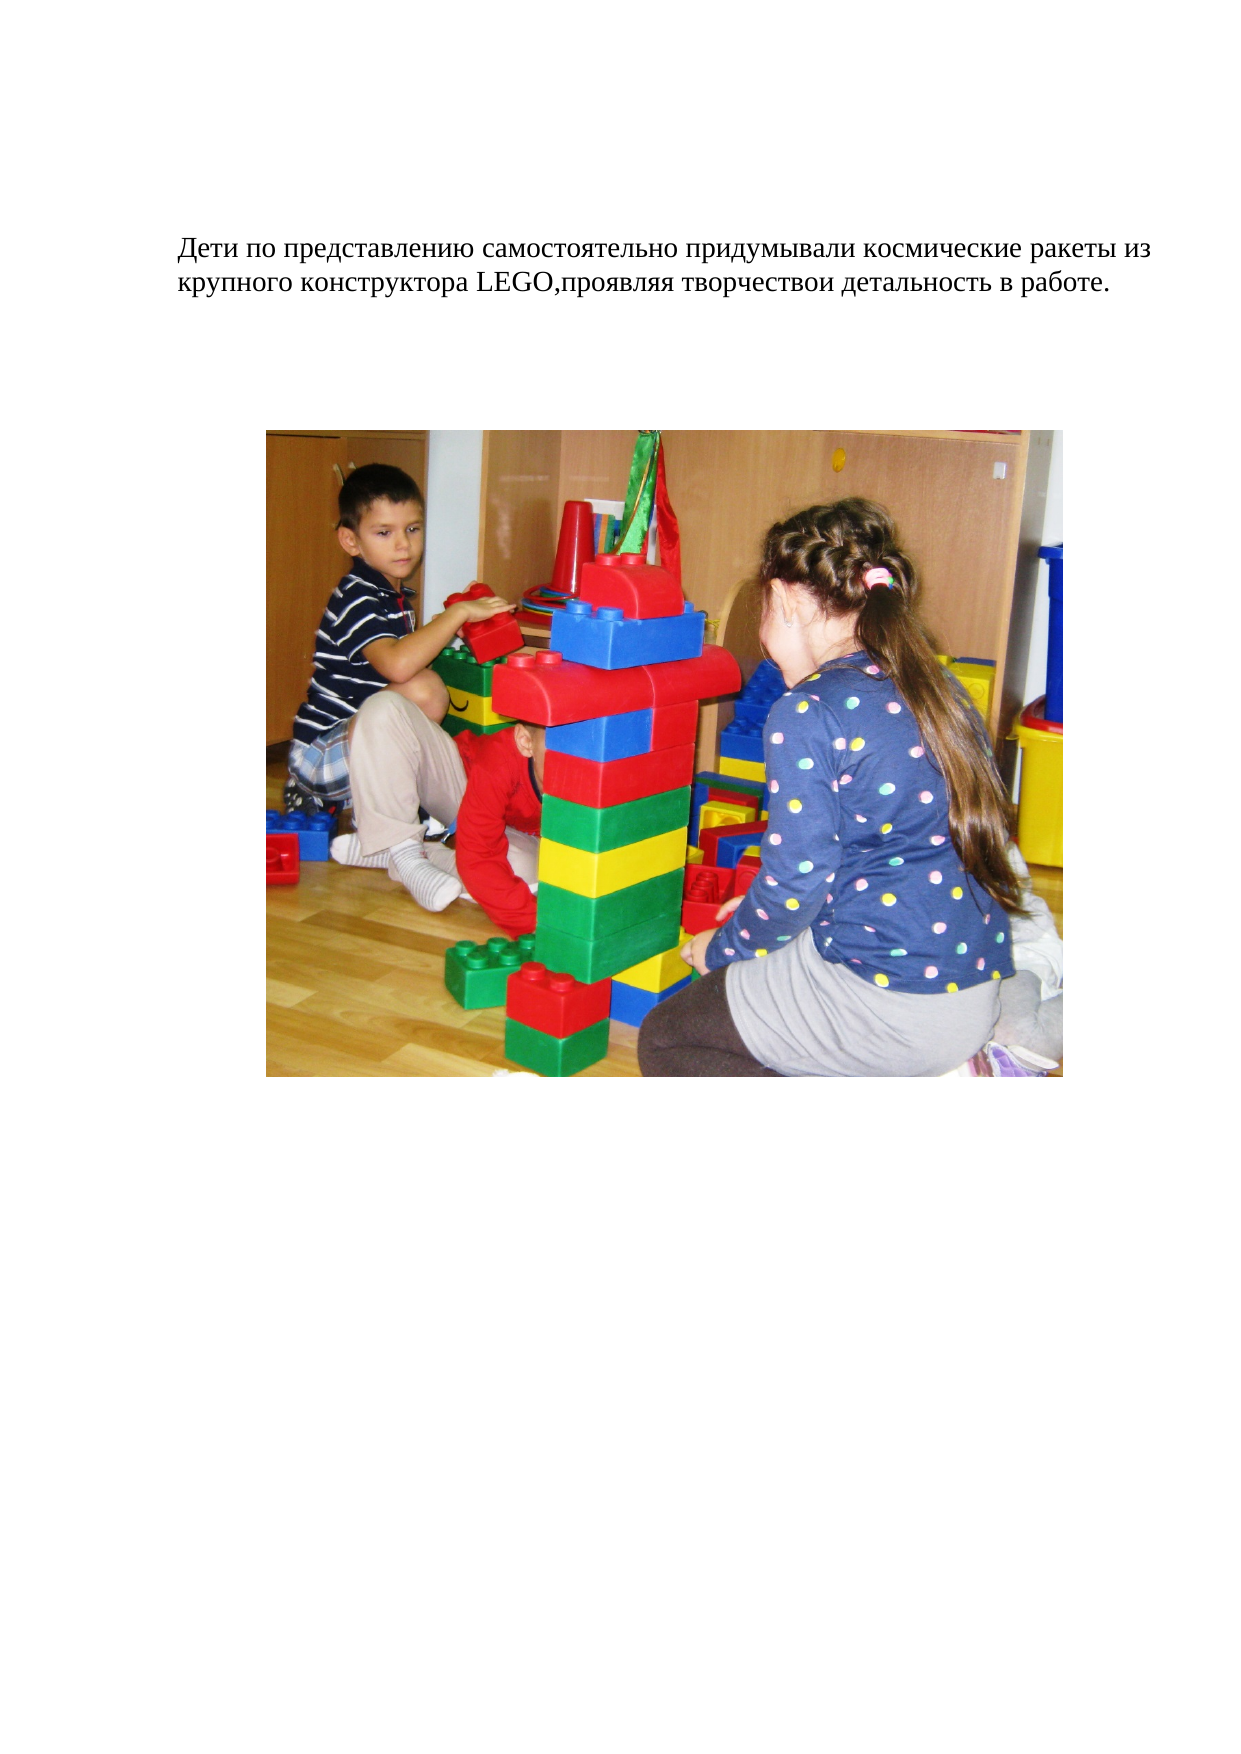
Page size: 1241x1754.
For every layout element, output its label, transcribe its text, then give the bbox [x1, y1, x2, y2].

text Дети по представлению самостоятельно придумывали космические ракеты из крупного конструктора LEGO,проявляя творчествои детальность в работе. [177, 231, 1152, 298]
picture [266, 430, 1063, 1077]
